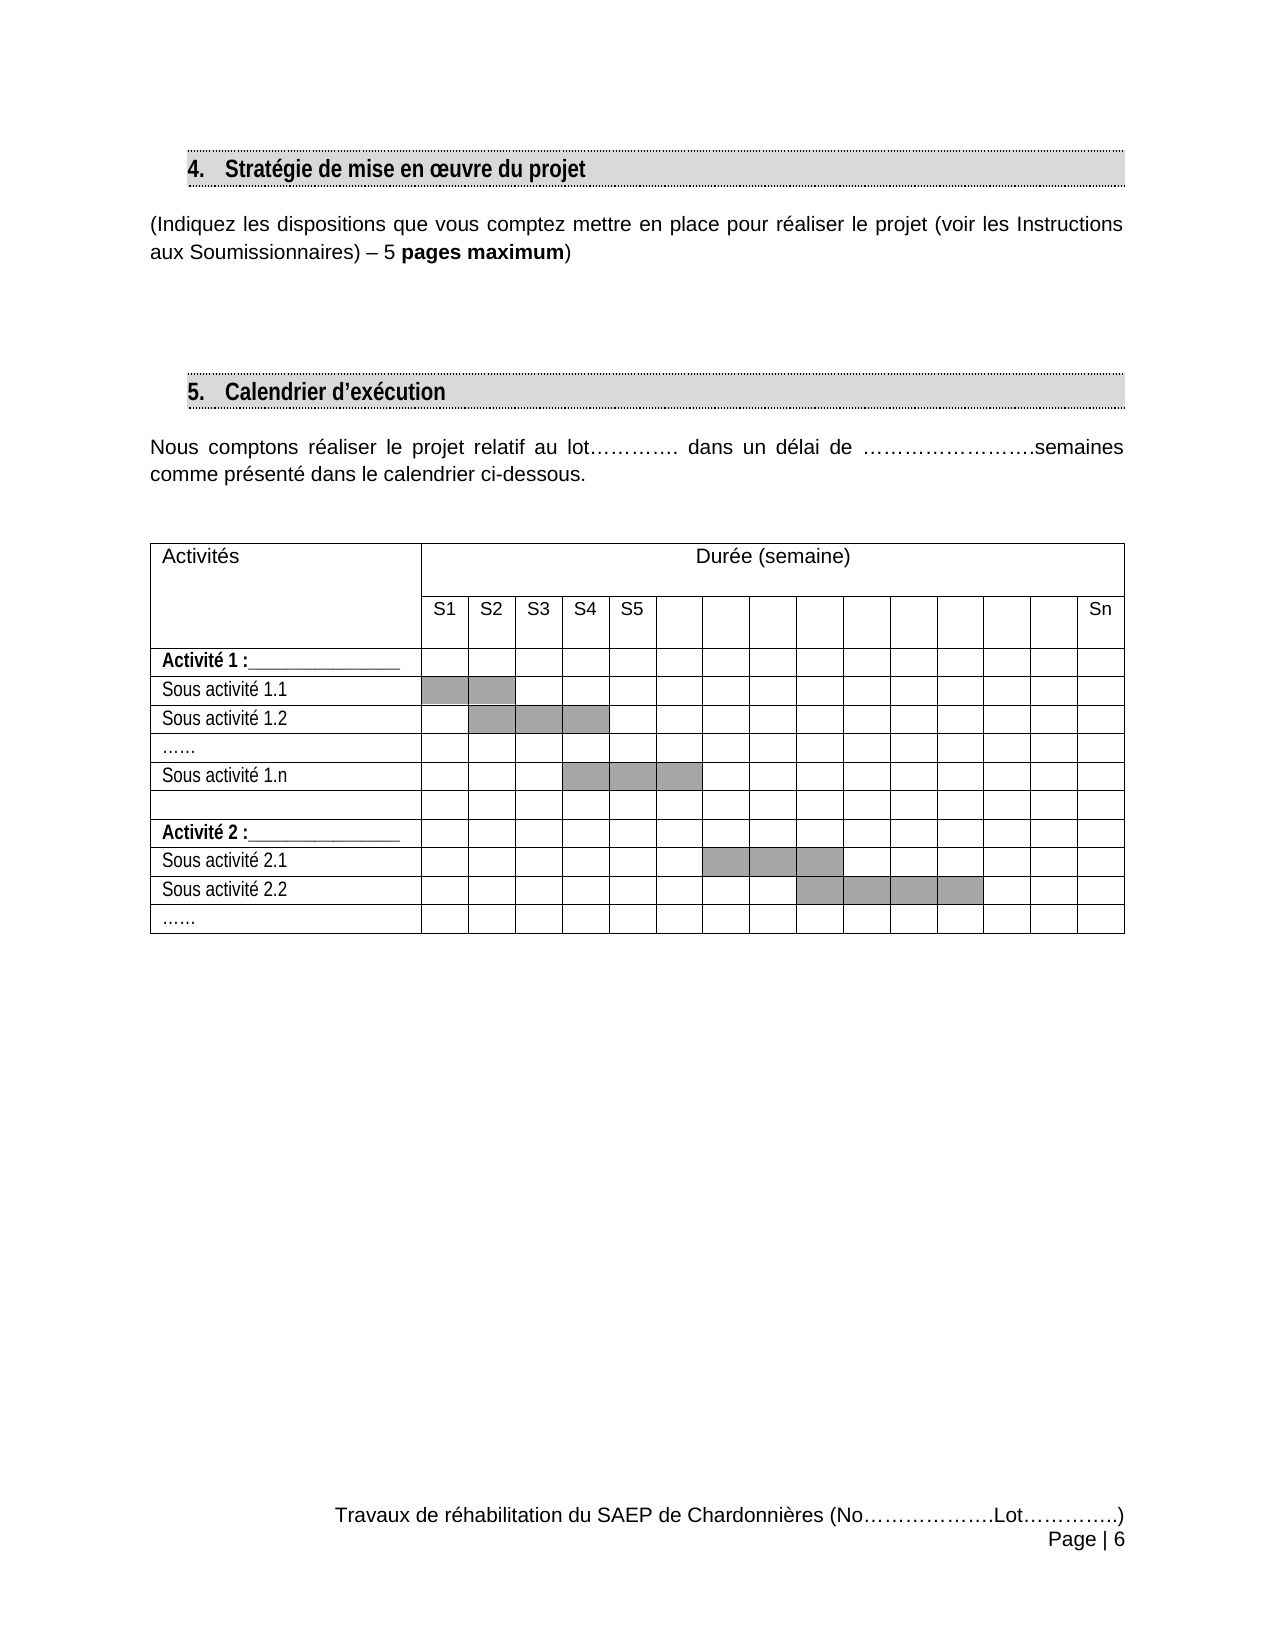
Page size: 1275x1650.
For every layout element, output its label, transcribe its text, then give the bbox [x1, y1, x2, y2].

table_cell [516, 734, 562, 762]
table_cell [750, 820, 796, 847]
table_cell [797, 706, 843, 733]
table_cell [469, 677, 515, 704]
table_cell [844, 649, 890, 676]
table_cell [563, 820, 609, 847]
text (Indiquez les dispositions que vous comptez mettre en place pour réaliser le projet (voir les Instructions aux Soumissionnaires) – 5 pages maximum) [150, 212, 1125, 263]
table_cell [938, 597, 983, 647]
table_cell [984, 706, 1030, 733]
table_cell Sous activité 1.1 [151, 677, 421, 704]
table_cell [844, 905, 890, 933]
table_cell [938, 848, 983, 876]
table_cell [797, 877, 843, 904]
table_cell [610, 763, 656, 790]
table_cell [1078, 791, 1124, 819]
table_cell [516, 649, 562, 676]
table_cell [703, 877, 749, 904]
table_cell [1078, 649, 1124, 676]
table_cell [610, 848, 656, 876]
table_cell S5 [610, 597, 656, 647]
table_cell [891, 649, 937, 676]
table_cell [422, 706, 468, 733]
table_cell [422, 649, 468, 676]
table_cell [844, 848, 890, 876]
table_cell [844, 763, 890, 790]
table_cell [516, 905, 562, 933]
table_cell [422, 763, 468, 790]
table_cell [422, 848, 468, 876]
table_cell [797, 820, 843, 847]
table_cell S2 [469, 597, 515, 647]
table_cell [844, 734, 890, 762]
table_cell [750, 905, 796, 933]
table_cell [610, 649, 656, 676]
table_cell [516, 677, 562, 704]
table_cell [469, 706, 515, 733]
table_cell [657, 791, 702, 819]
table_cell [563, 791, 609, 819]
table_cell [422, 877, 468, 904]
table_cell [1078, 763, 1124, 790]
table_cell [984, 791, 1030, 819]
table_cell [844, 820, 890, 847]
table_cell [1031, 706, 1077, 733]
table_cell S1 [422, 597, 468, 647]
table_cell [151, 791, 421, 819]
table_cell [984, 877, 1030, 904]
table_cell [703, 649, 749, 676]
table_cell [657, 706, 702, 733]
table_cell [984, 763, 1030, 790]
table_cell [516, 706, 562, 733]
table_cell [750, 649, 796, 676]
table_cell [516, 877, 562, 904]
table_cell [797, 597, 843, 647]
table_cell [938, 763, 983, 790]
table_cell [938, 734, 983, 762]
table_cell [797, 905, 843, 933]
table_cell [1031, 597, 1077, 647]
table_cell [563, 649, 609, 676]
table_cell [1031, 649, 1077, 676]
table_cell [1031, 877, 1077, 904]
table_cell Sous activité 1.n [151, 763, 421, 790]
table_cell [657, 597, 702, 647]
table_cell [1031, 848, 1077, 876]
table_cell [469, 734, 515, 762]
table_cell [938, 905, 983, 933]
table_cell [891, 877, 937, 904]
table_cell [563, 706, 609, 733]
table_cell [516, 763, 562, 790]
table_cell [750, 848, 796, 876]
table_cell [610, 820, 656, 847]
table_cell [516, 848, 562, 876]
table_cell [1078, 905, 1124, 933]
table_cell [891, 677, 937, 704]
table_cell [703, 677, 749, 704]
table_cell [469, 763, 515, 790]
table_cell [703, 820, 749, 847]
table_cell [1031, 820, 1077, 847]
table_cell [563, 734, 609, 762]
table_cell [469, 649, 515, 676]
table_cell Activité 2 :________________ [151, 820, 421, 847]
table_cell S4 [563, 597, 609, 647]
table_cell [1078, 734, 1124, 762]
table_cell [984, 649, 1030, 676]
table_cell S3 [516, 597, 562, 647]
table_cell [703, 734, 749, 762]
table_cell Sous activité 2.2 [151, 877, 421, 904]
table_cell [422, 820, 468, 847]
table_cell [750, 734, 796, 762]
table_cell Sn [1078, 597, 1124, 647]
table_cell [563, 905, 609, 933]
table_cell [984, 820, 1030, 847]
table_cell [703, 706, 749, 733]
table_cell …… [151, 734, 421, 762]
table_cell [422, 677, 468, 704]
table_cell [563, 848, 609, 876]
table_cell [1078, 848, 1124, 876]
table_cell [657, 848, 702, 876]
table_cell [750, 877, 796, 904]
table_cell [984, 848, 1030, 876]
table_cell [750, 597, 796, 647]
table_cell [610, 877, 656, 904]
table_cell [797, 734, 843, 762]
table_cell [657, 820, 702, 847]
table_cell [844, 677, 890, 704]
table_cell [891, 905, 937, 933]
table_cell Activité 1 :________________ [151, 649, 421, 676]
table_cell [797, 791, 843, 819]
table_cell [891, 848, 937, 876]
subtitle Calendrier d’exécution [187, 373, 1125, 409]
table_cell [750, 706, 796, 733]
table_cell [469, 791, 515, 819]
table_cell [750, 677, 796, 704]
table_cell [657, 677, 702, 704]
table_cell [469, 848, 515, 876]
table_cell [938, 820, 983, 847]
table_cell [891, 791, 937, 819]
table_header Durée (semaine) [422, 544, 1124, 596]
table_cell [844, 877, 890, 904]
table_cell [984, 597, 1030, 647]
table_cell [657, 905, 702, 933]
table_cell [703, 848, 749, 876]
table_cell [610, 791, 656, 819]
table_cell [797, 649, 843, 676]
table_cell [422, 791, 468, 819]
table_cell Sous activité 1.2 [151, 706, 421, 733]
table_cell [891, 763, 937, 790]
table_cell [938, 677, 983, 704]
table_cell [938, 877, 983, 904]
table_cell [469, 820, 515, 847]
table_cell [750, 791, 796, 819]
table_cell [703, 791, 749, 819]
table_cell [984, 677, 1030, 704]
table_cell [657, 877, 702, 904]
table_cell [1078, 877, 1124, 904]
table_cell [844, 706, 890, 733]
table_cell [891, 734, 937, 762]
table_cell [797, 677, 843, 704]
table_cell [891, 597, 937, 647]
table_cell [610, 905, 656, 933]
table_cell [797, 763, 843, 790]
table_cell [1031, 763, 1077, 790]
table_cell [422, 905, 468, 933]
table_cell [1031, 905, 1077, 933]
table_cell [938, 791, 983, 819]
table_cell [938, 649, 983, 676]
table_cell [984, 734, 1030, 762]
table_cell [563, 877, 609, 904]
table_cell [703, 763, 749, 790]
table_cell [703, 905, 749, 933]
table_cell [1031, 734, 1077, 762]
table_cell [610, 734, 656, 762]
table_cell [422, 734, 468, 762]
table_cell [703, 597, 749, 647]
table_header Activités [151, 544, 421, 647]
subtitle Stratégie de mise en œuvre du projet [187, 150, 1125, 187]
table_cell [750, 763, 796, 790]
table_cell [469, 905, 515, 933]
table_cell [657, 734, 702, 762]
table_cell [1078, 820, 1124, 847]
table_cell [469, 877, 515, 904]
table_cell [1078, 706, 1124, 733]
table_cell [1031, 677, 1077, 704]
table_cell Sous activité 2.1 [151, 848, 421, 876]
table_cell [844, 597, 890, 647]
table_cell [657, 649, 702, 676]
table_cell [657, 763, 702, 790]
table_cell [1078, 677, 1124, 704]
table_cell [938, 706, 983, 733]
table_cell [610, 706, 656, 733]
table_cell [563, 763, 609, 790]
table_cell [1031, 791, 1077, 819]
table_cell …… [151, 905, 421, 933]
text Nous comptons réaliser le projet relatif au lot…………. dans un délai de …………………….semaines comme présenté dans le calendrier ci-dessous. [150, 434, 1125, 486]
table_cell [891, 706, 937, 733]
table_cell [797, 848, 843, 876]
table_cell [984, 905, 1030, 933]
table_cell [610, 677, 656, 704]
table_cell [891, 820, 937, 847]
table_cell [516, 791, 562, 819]
table_cell [844, 791, 890, 819]
table_cell [563, 677, 609, 704]
table_cell [516, 820, 562, 847]
